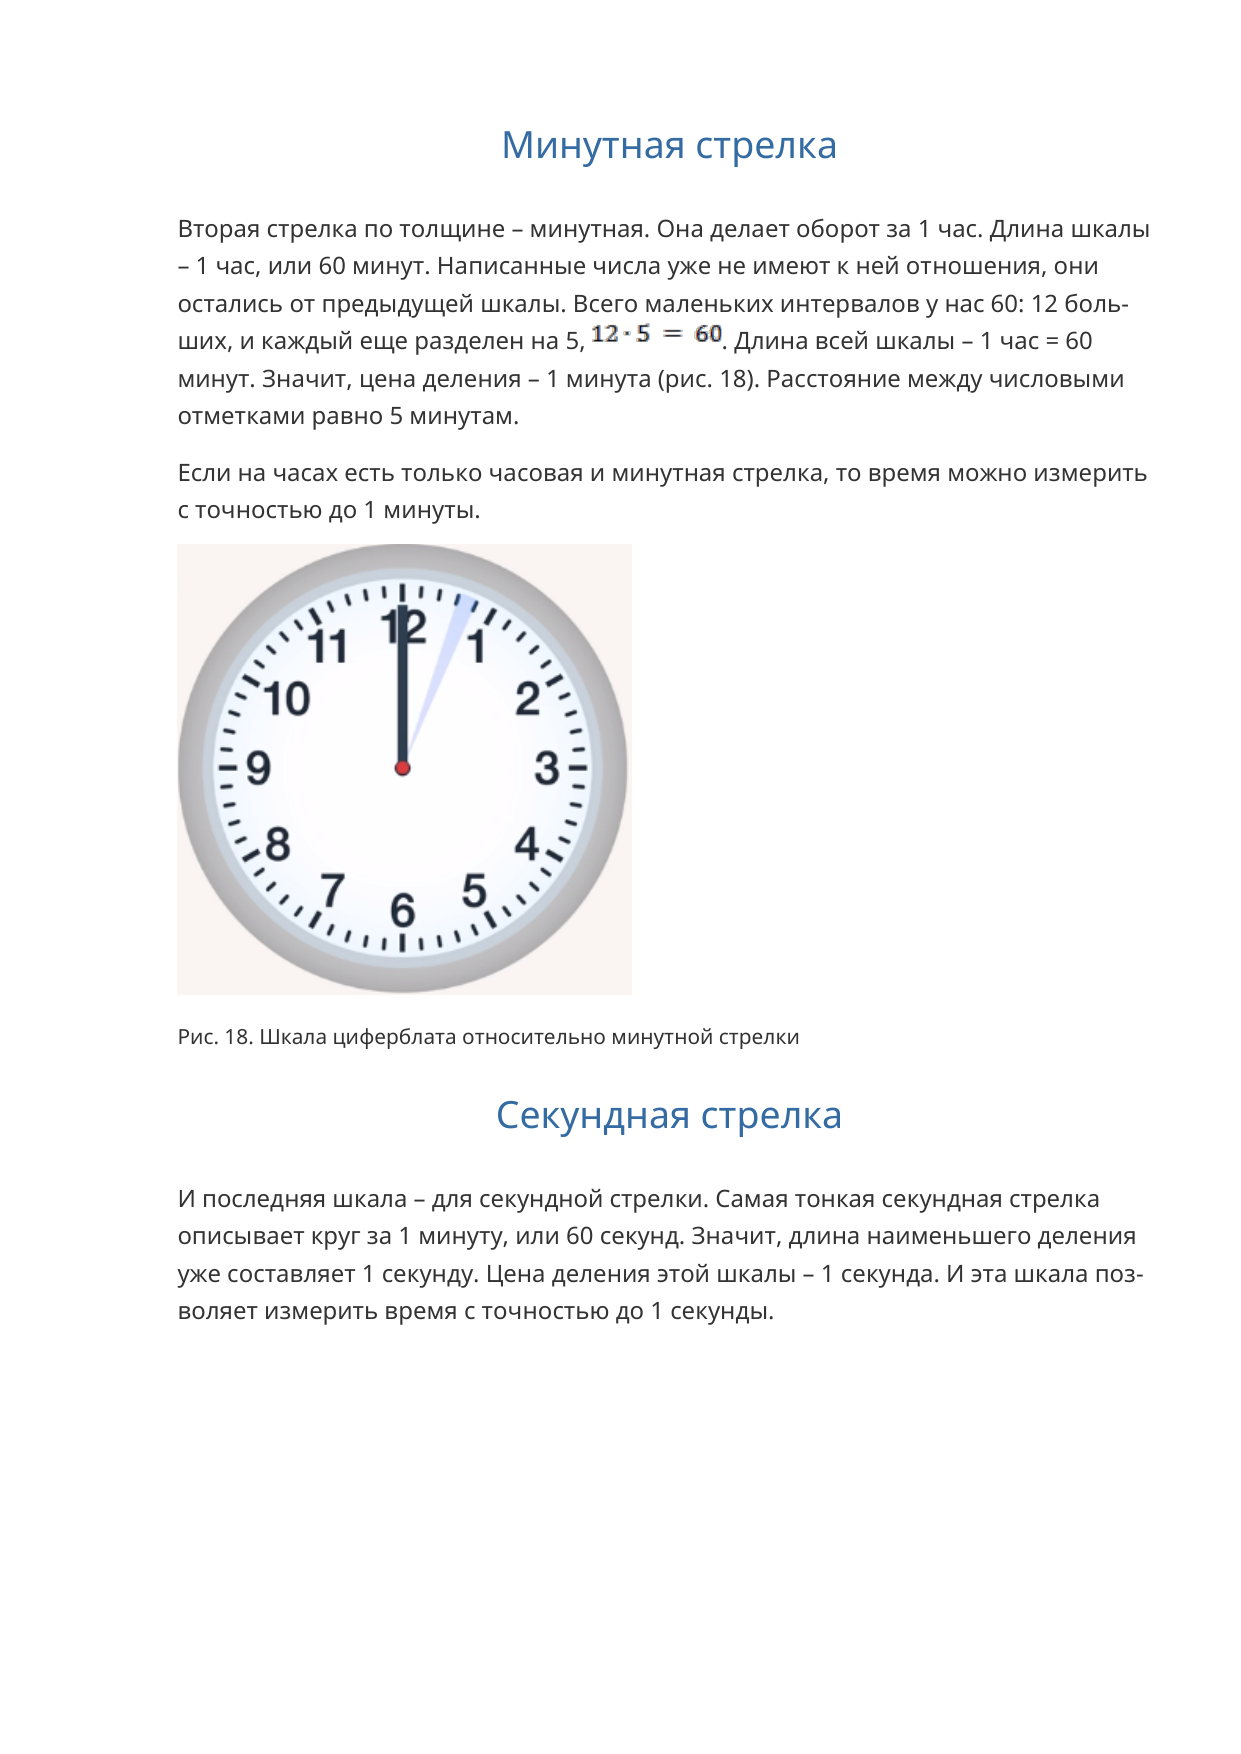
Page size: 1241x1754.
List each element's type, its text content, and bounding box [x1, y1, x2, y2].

text И последняя шкала – для секундной стрелки. Самая тонкая секундная стрелка описывает круг за 1 минуту, или 60 секунд. Значит, длина наименьшего деления уже составляет 1 секунду. Цена деления этой шкалы – 1 секунда. И эта шкала позволяет измерить время с точностью до 1 секунды. [177, 1176, 1152, 1326]
picture [591, 320, 722, 350]
picture [177, 544, 632, 995]
text Секундная стрелка [177, 1088, 1152, 1139]
text Рис. 18. Шкала циферблата относительно минутной стрелки [177, 1013, 1152, 1050]
text Вторая стрелка по толщине – минутная. Она делает оборот за 1 час. Длина шкалы – 1 час, или 60 минут. Написанные числа уже не имеют к ней отношения, они остались от предыдущей шкалы. Всего маленьких интервалов у нас 60: 12 больших, и каждый еще разделен на 5, . Длина всей шкалы – 1 час = 60 минут. Значит, цена деления – 1 минута (рис. 18). Расстояние между числовыми отметками равно 5 минутам. [177, 207, 1152, 432]
text Минутная стрелка [177, 118, 1152, 169]
text Если на часах есть только часовая и минутная стрелка, то время можно измерить с точностью до 1 минуты. [177, 450, 1152, 525]
